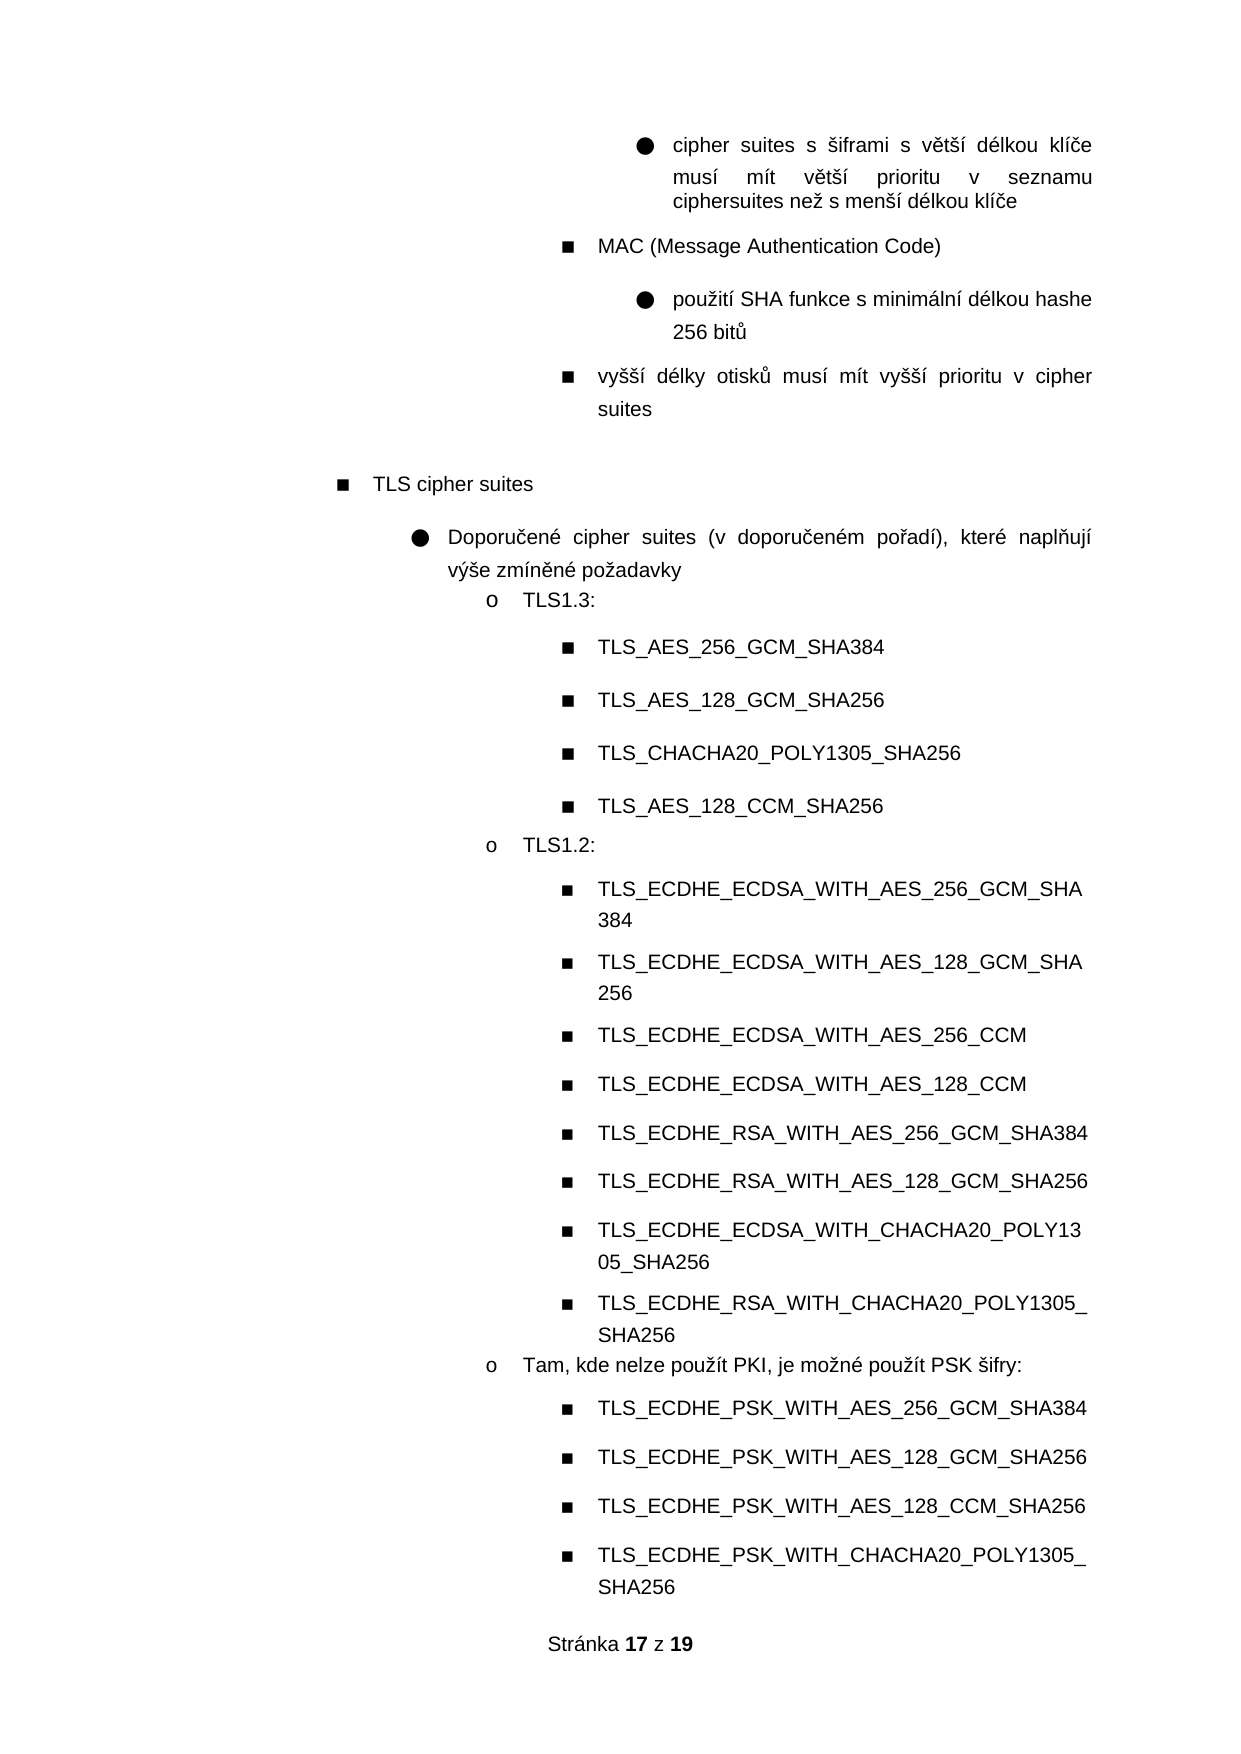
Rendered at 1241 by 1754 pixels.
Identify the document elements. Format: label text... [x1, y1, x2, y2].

list TLS_ECDHE_PSK_WITH_CHACHA20_POLY1305_SHA256 [560, 1532, 1093, 1598]
list Tam, kde nelze použít PKI, je možné použít PSK šifry: [485, 1353, 1093, 1379]
list TLS_AES_256_GCM_SHA384 [560, 620, 1093, 667]
list TLS_AES_128_GCM_SHA256 [560, 673, 1093, 721]
list MAC (Message Authentication Code) [560, 219, 1093, 266]
list TLS_ECDHE_PSK_WITH_AES_256_GCM_SHA384 [560, 1385, 1093, 1428]
list TLS_ECDHE_RSA_WITH_CHACHA20_POLY1305_SHA256 [560, 1280, 1093, 1347]
list TLS_ECDHE_ECDSA_WITH_AES_128_CCM [560, 1060, 1093, 1103]
list vyšší délky otisků musí mít vyšší prioritu v cipher suites [560, 350, 1093, 421]
list TLS_ECDHE_RSA_WITH_AES_256_GCM_SHA384 [560, 1109, 1093, 1152]
list TLS1.3: [485, 588, 1093, 614]
list TLS_ECDHE_ECDSA_WITH_AES_256_GCM_SHA384 [560, 865, 1093, 932]
list cipher suites s šiframi s větší délkou klíče musí mít větší prioritu v seznamu ciphersuites než s menší délkou klíče [635, 118, 1093, 213]
list TLS_ECDHE_RSA_WITH_AES_128_GCM_SHA256 [560, 1158, 1093, 1201]
list Doporučené cipher suites (v doporučeném pořadí), které naplňují výše zmíněné požadavky [410, 510, 1093, 581]
list TLS_ECDHE_ECDSA_WITH_AES_128_GCM_SHA256 [560, 938, 1093, 1005]
list použití SHA funkce s minimální délkou hashe 256 bitů [635, 273, 1093, 343]
list TLS_AES_128_CCM_SHA256 [560, 780, 1093, 827]
list TLS1.2: [485, 833, 1093, 859]
list TLS cipher suites [335, 457, 1093, 504]
list TLS_ECDHE_ECDSA_WITH_AES_256_CCM [560, 1011, 1093, 1054]
list TLS_ECDHE_PSK_WITH_AES_128_CCM_SHA256 [560, 1483, 1093, 1526]
list TLS_ECDHE_PSK_WITH_AES_128_GCM_SHA256 [560, 1434, 1093, 1477]
list TLS_CHACHA20_POLY1305_SHA256 [560, 727, 1093, 774]
list TLS_ECDHE_ECDSA_WITH_CHACHA20_POLY1305_SHA256 [560, 1207, 1093, 1274]
